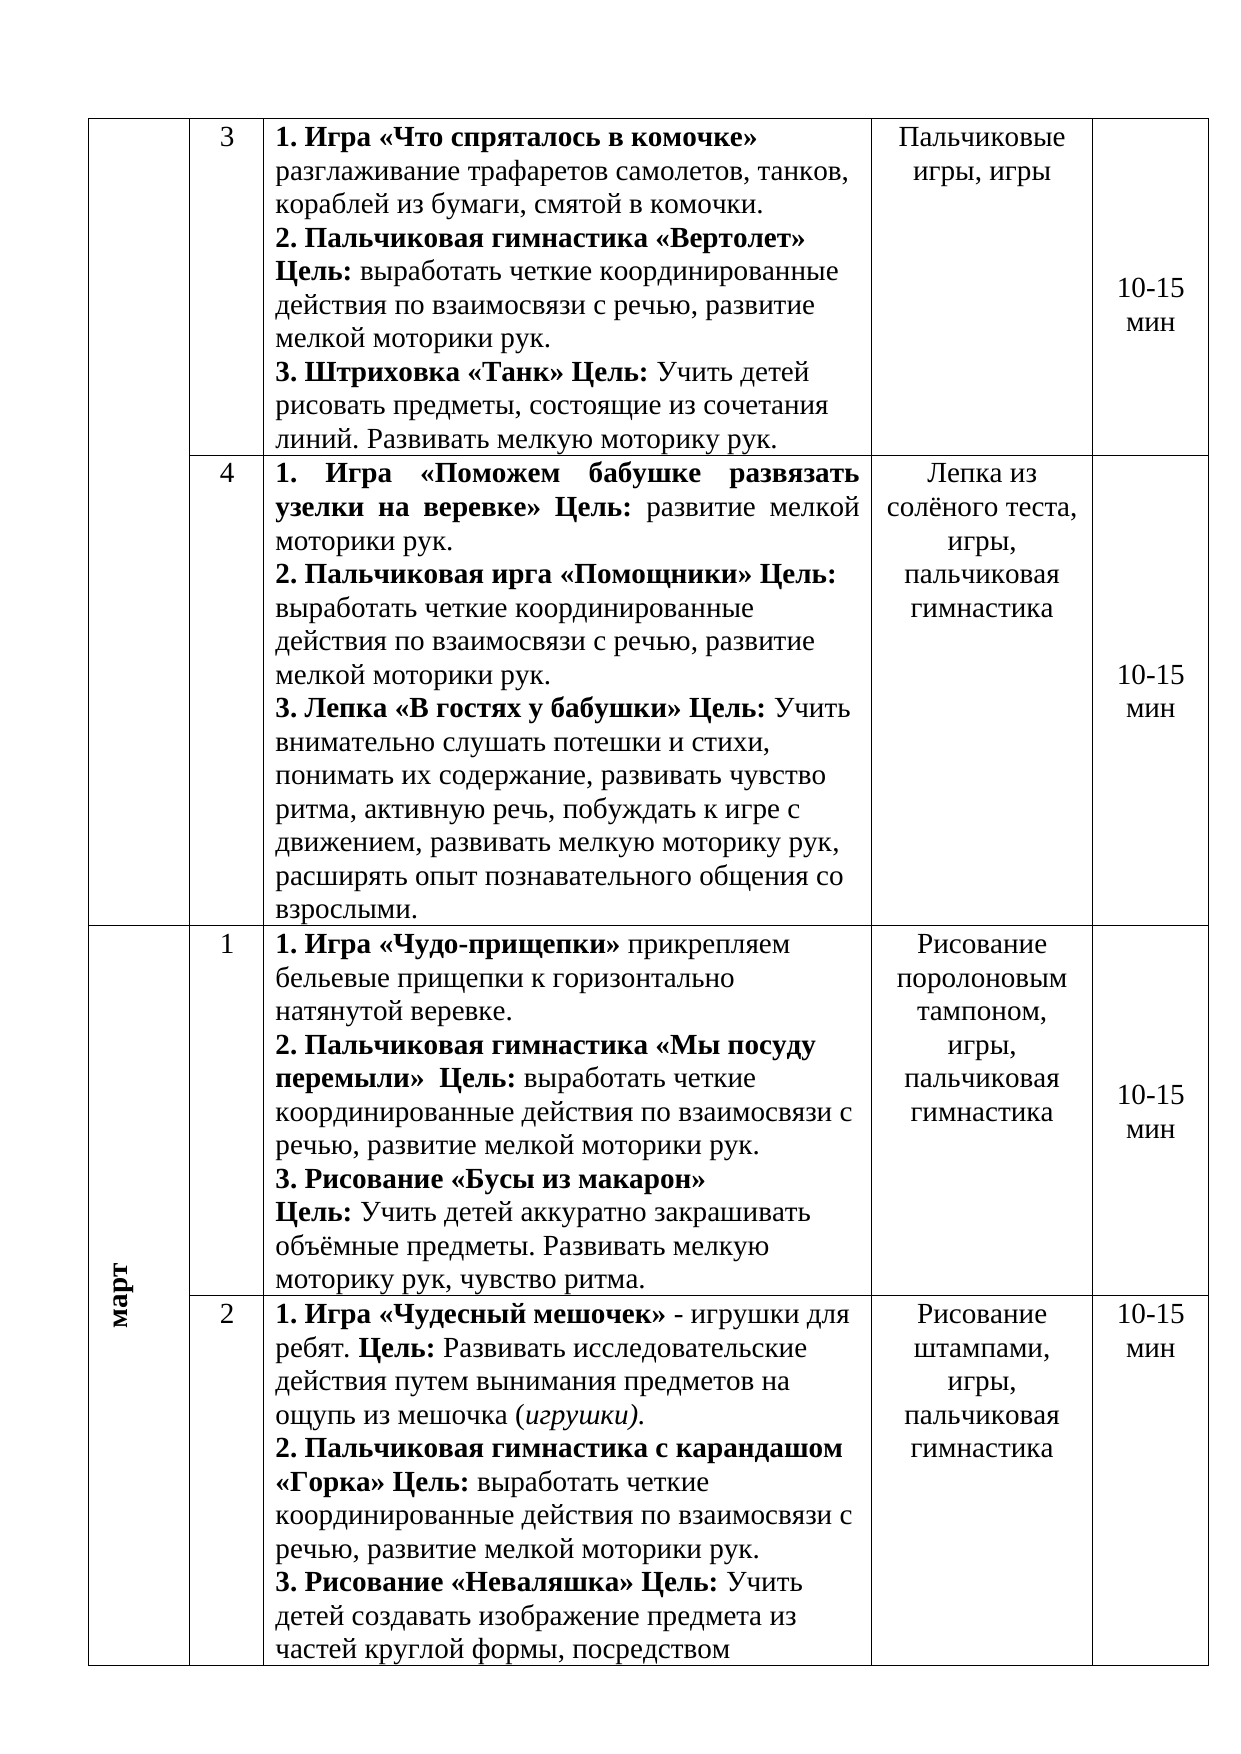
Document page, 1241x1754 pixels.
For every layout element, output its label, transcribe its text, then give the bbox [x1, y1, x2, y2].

table_cell 10-15 мин [1093, 119, 1208, 454]
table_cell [264, 1296, 871, 1665]
table_cell 1. Игра «Поможем бабушке развязать узелки на веревке» Цель: развитие мелкой моторики рук. 2. Пальчиковая ирга «Помощники» Цель: выработать четкие координированные действия по взаимосвязи с речью, развитие мелкой моторики рук. 3. Лепка «В гостях у бабушки» Цель: Учить внимательно слушать потешки и стихи, понимать их содержание, развивать чувство ритма, активную речь, побуждать к игре с движением, развивать мелкую моторику рук, расширять опыт познавательного общения со взрослыми. [264, 456, 871, 925]
table_cell 10-15 мин [1093, 1296, 1208, 1665]
table_cell Рисование поролоновым тампоном, игры, пальчиковая гимнастика [872, 926, 1092, 1295]
table_cell Лепка из солёного теста, игры, пальчиковая гимнастика [872, 456, 1092, 925]
table_cell март [89, 926, 189, 1665]
table_cell 1 [190, 926, 263, 1295]
table_cell 3 [190, 119, 263, 454]
table_cell 4 [190, 456, 263, 925]
table_cell 2 [190, 1296, 263, 1665]
table_cell Пальчиковые игры, игры [872, 119, 1092, 454]
table_cell 1. Игра «Чудо-прищепки» прикрепляем бельевые прищепки к горизонтально натянутой веревке. 2. Пальчиковая гимнастика «Мы посуду перемыли» Цель: выработать четкие координированные действия по взаимосвязи с речью, развитие мелкой моторики рук. 3. Рисование «Бусы из макарон» Цель: Учить детей аккуратно закрашивать объёмные предметы. Развивать мелкую моторику рук, чувство ритма. [264, 926, 871, 1295]
table_cell 10-15 мин [1093, 456, 1208, 925]
table_cell 10-15 мин [1093, 926, 1208, 1295]
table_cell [872, 1296, 1092, 1665]
table_cell 1. Игра «Что спряталось в комочке» разглаживание трафаретов самолетов, танков, кораблей из бумаги, смятой в комочки. 2. Пальчиковая гимнастика «Вертолет» Цель: выработать четкие координированные действия по взаимосвязи с речью, развитие мелкой моторики рук. 3. Штриховка «Танк» Цель: Учить детей рисовать предметы, состоящие из сочетания линий. Развивать мелкую моторику рук. [264, 119, 871, 454]
